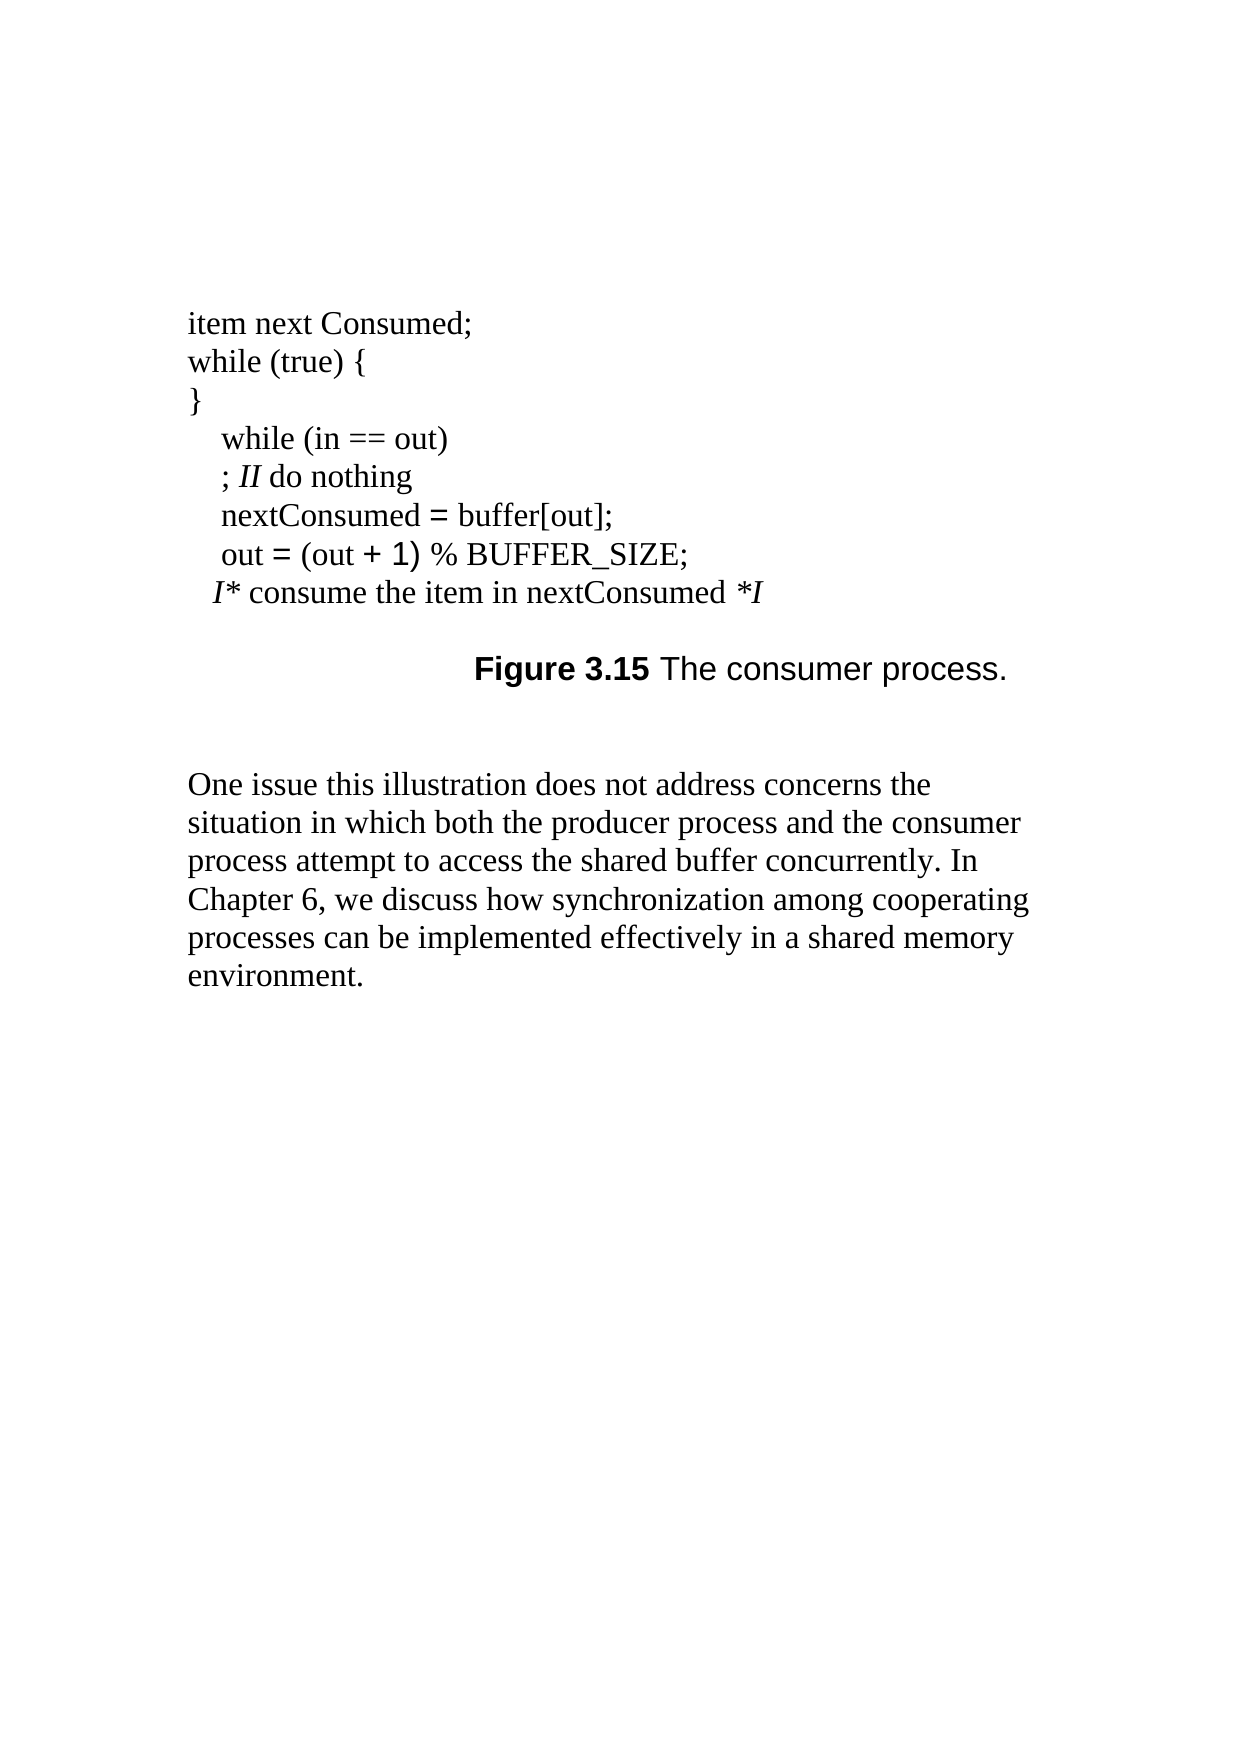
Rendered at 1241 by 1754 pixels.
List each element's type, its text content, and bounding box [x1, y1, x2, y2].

text I* consume the item in nextConsumed *I [187, 572, 1053, 610]
text nextConsumed = buffer[out]; [187, 495, 1053, 533]
text out = (out + 1) % BUFFER_SIZE; [187, 533, 1053, 572]
text while (in == out) [187, 418, 1053, 457]
text Figure 3.15 The consumer process. [187, 649, 1053, 687]
text while (true) { [187, 342, 1053, 380]
text One issue this illustration does not address concerns the situation in which both the producer process and the consumer process attempt to access the shared buffer concurrently. In Chapter 6, we discuss how synchronization among cooperating processes can be implemented effectively in a shared memory environment. [187, 764, 1053, 994]
text ; II do nothing [187, 457, 1053, 495]
text item next Consumed; [187, 303, 1053, 342]
text } [187, 380, 1053, 418]
